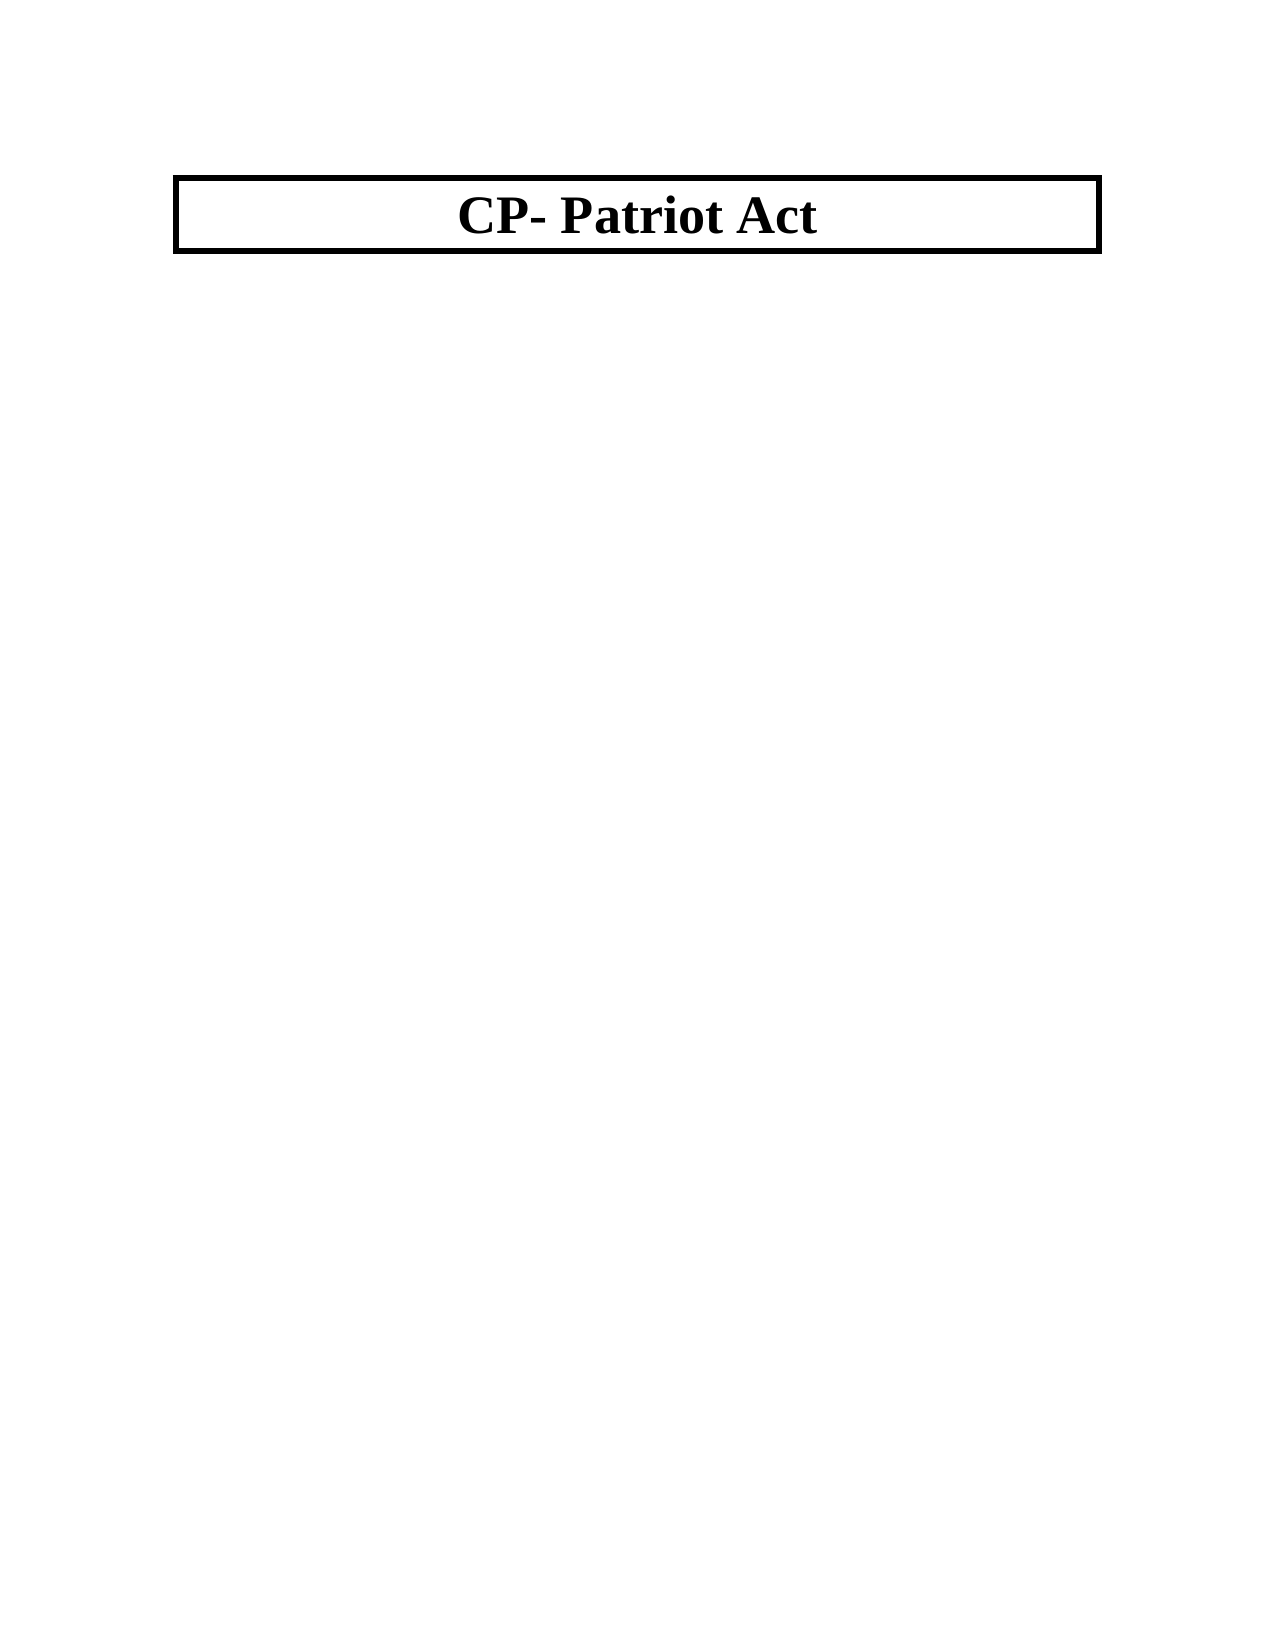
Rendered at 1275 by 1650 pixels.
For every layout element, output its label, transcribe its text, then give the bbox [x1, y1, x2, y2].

subtitle CP- Patriot Act [179, 181, 1096, 248]
